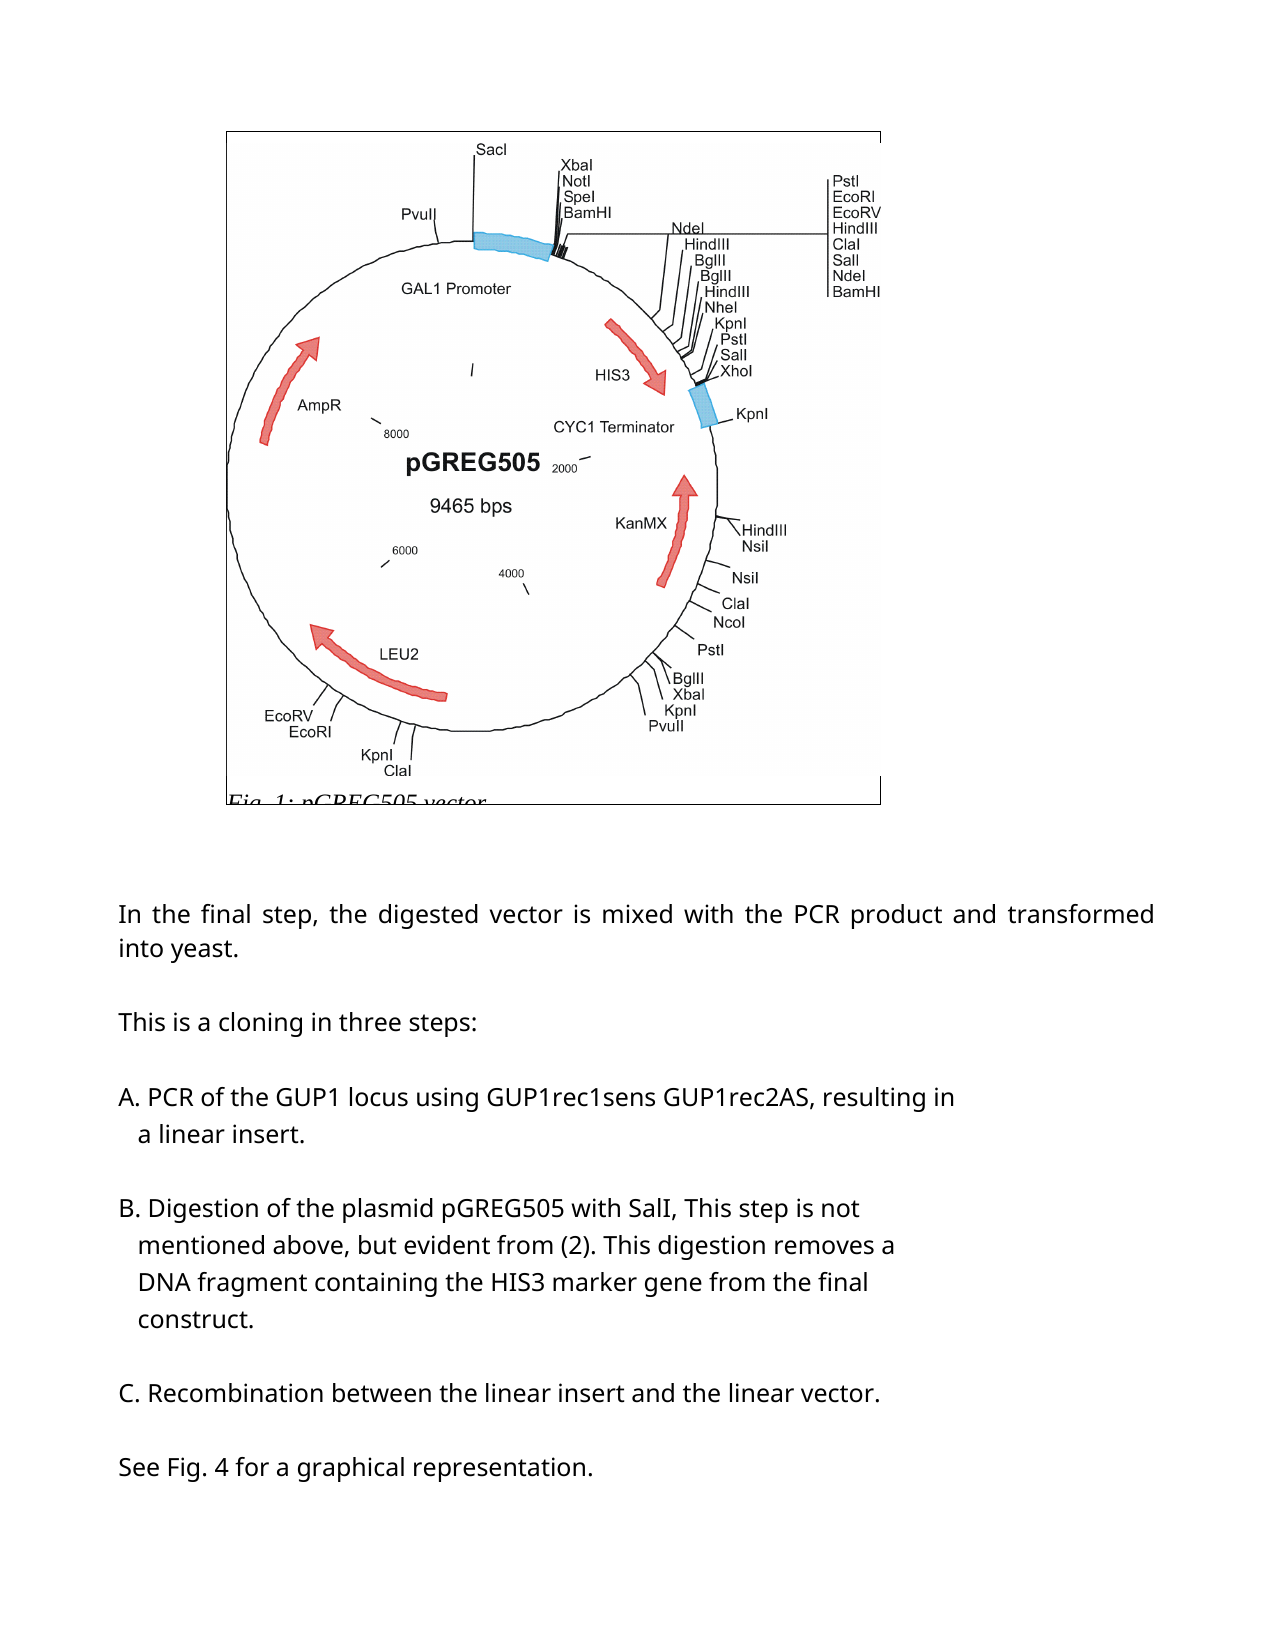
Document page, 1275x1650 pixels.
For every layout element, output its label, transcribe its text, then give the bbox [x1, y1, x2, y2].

text B. Digestion of the plasmid pGREG505 with SalI, This step is not [118, 1191, 1157, 1224]
picture [226, 143, 881, 776]
text In the final step, the digested vector is mixed with the PCR product and transformed into yeast. [118, 897, 1157, 965]
text a linear insert. [118, 1116, 1157, 1150]
text DNA fragment containing the HIS3 marker gene from the final [118, 1265, 1157, 1299]
text A. PCR of the GUP1 locus using GUP1rec1sens GUP1rec2AS, resulting in [118, 1079, 1157, 1113]
text mentioned above, but evident from (2). This digestion removes a [118, 1228, 1157, 1262]
text C. Recombination between the linear insert and the linear vector. [118, 1376, 1157, 1410]
text construct. [118, 1302, 1157, 1336]
text This is a cloning in three steps: [118, 1005, 1157, 1039]
text See Fig. 4 for a graphical representation. [118, 1450, 1157, 1484]
